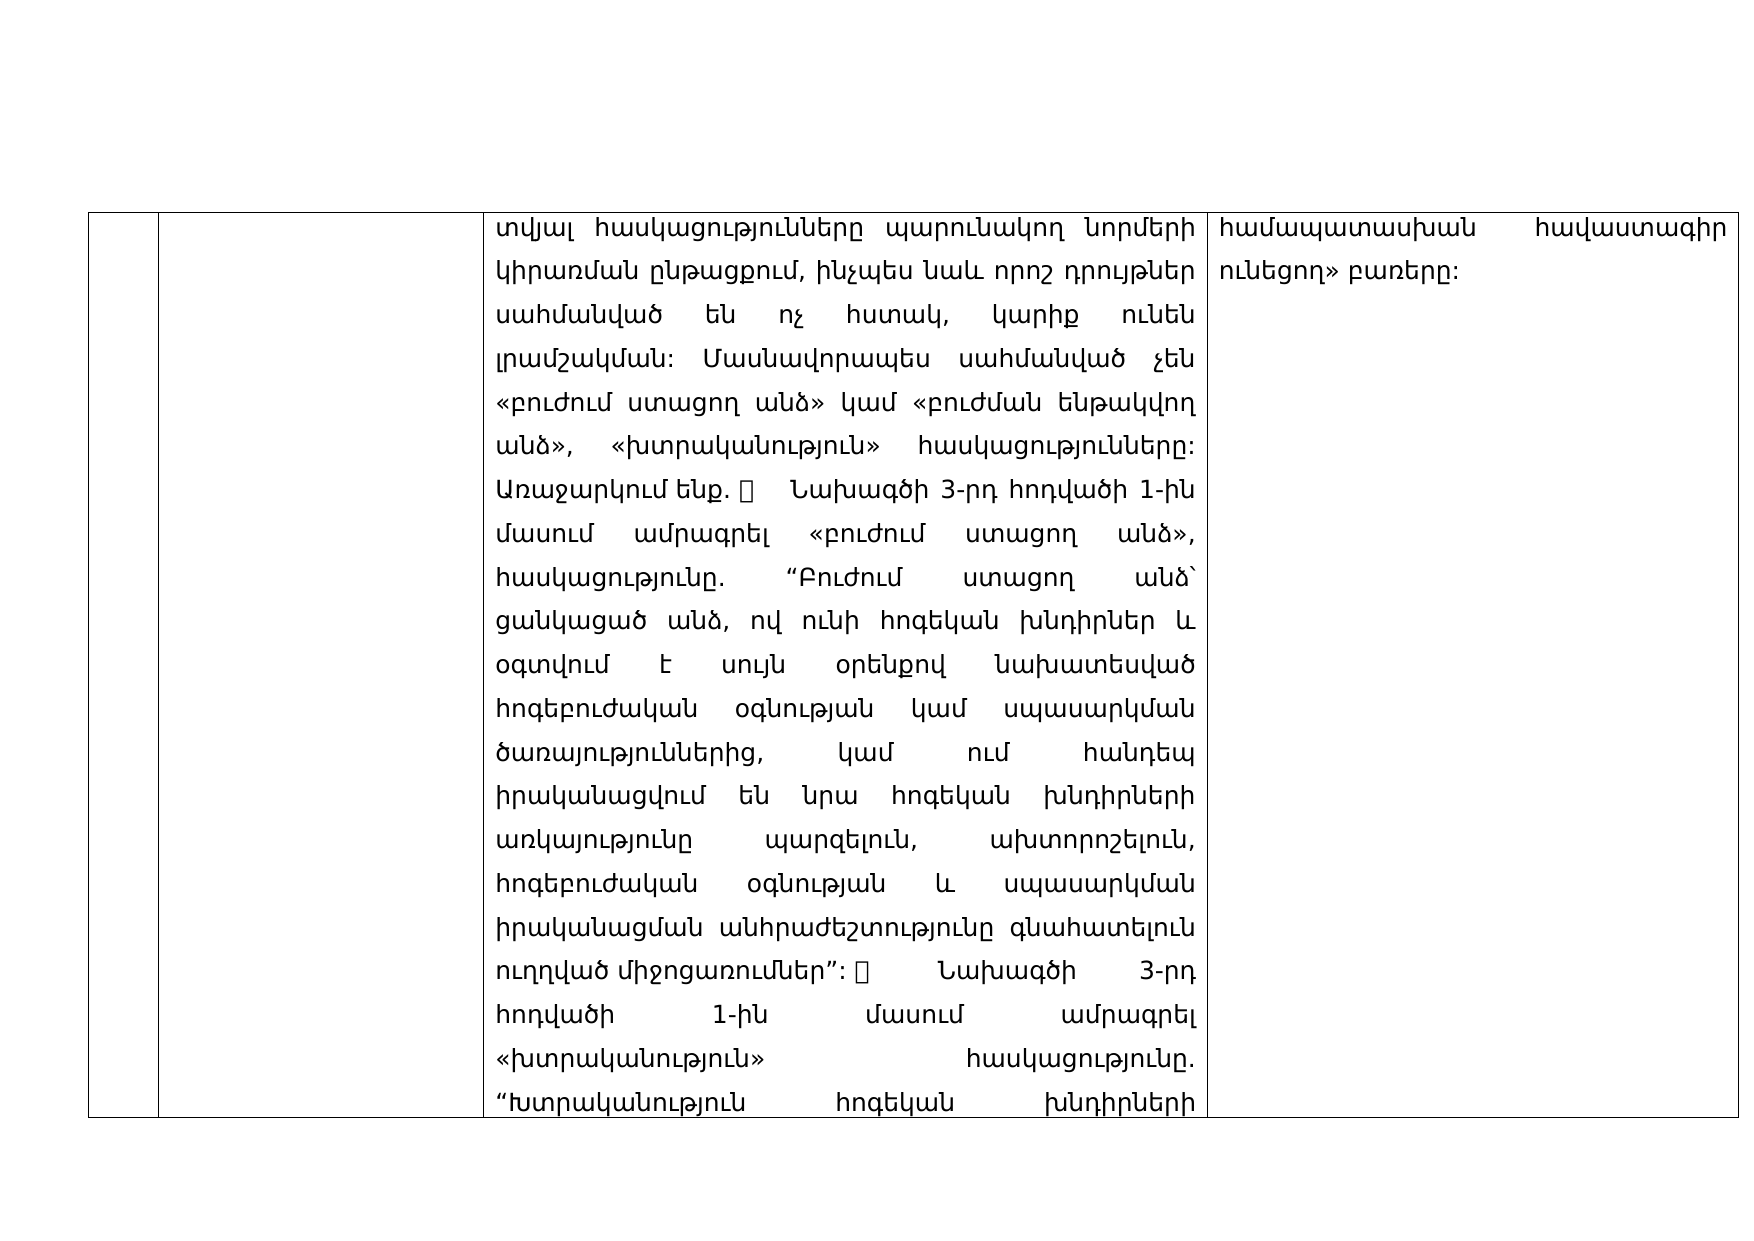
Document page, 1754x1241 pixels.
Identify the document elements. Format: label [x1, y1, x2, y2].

table_cell [484, 213, 1207, 1117]
table_cell [89, 213, 158, 1117]
table_cell [1208, 213, 1738, 1117]
table_cell [159, 213, 483, 1117]
